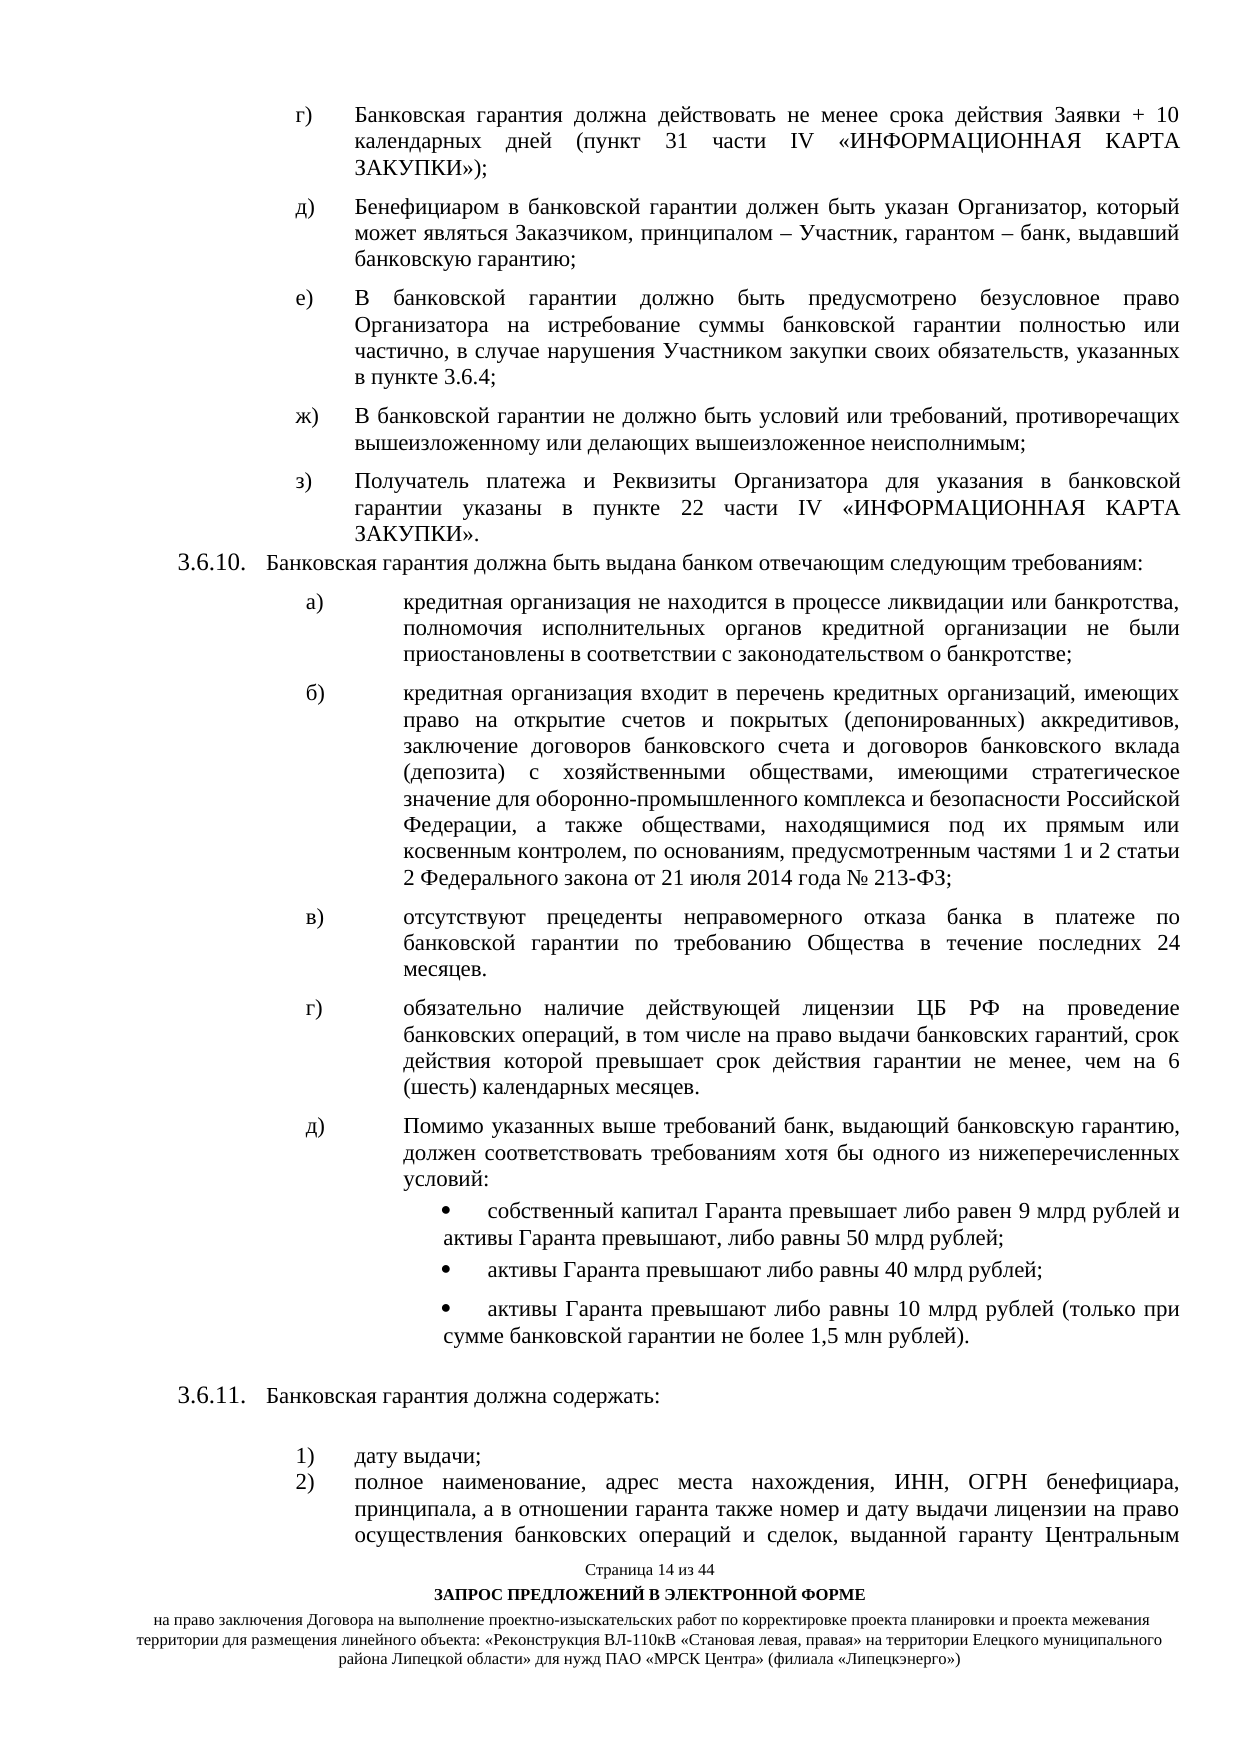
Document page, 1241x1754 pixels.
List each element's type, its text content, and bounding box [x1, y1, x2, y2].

list Получатель платежа и Реквизиты Организатора для указания в банковской гарантии указаны в пункте 22 части IV «ИНФОРМАЦИОННАЯ КАРТА ЗАКУПКИ». [295, 467, 1181, 547]
list кредитная организация входит в перечень кредитных организаций, имеющих право на открытие счетов и покрытых (депонированных) аккредитивов, заключение договоров банковского счета и договоров банковского вклада (депозита) с хозяйственными обществами, имеющими стратегическое значение для оборонно-промышленного комплекса и безопасности Российской Федерации, а также обществами, находящимися под их прямым или косвенным контролем, по основаниям, предусмотренным частями 1 и 2 статьи 2 Федерального закона от 21 июля 2014 года № 213-ФЗ; [306, 679, 1181, 890]
list отсутствуют прецеденты неправомерного отказа банка в платеже по банковской гарантии по требованию Общества в течение последних 24 месяцев. [306, 903, 1181, 982]
list В банковской гарантии не должно быть условий или требований, противоречащих вышеизложенному или делающих вышеизложенное неисполнимым; [295, 402, 1181, 455]
list Бенефициаром в банковской гарантии должен быть указан Организатор, который может являться Заказчиком, принципалом – Участник, гарантом – банк, выдавший банковскую гарантию; [295, 193, 1181, 272]
list Банковская гарантия должна действовать не менее срока действия Заявки + 10 календарных дней (пункт 31 части IV «ИНФОРМАЦИОННАЯ КАРТА ЗАКУПКИ»); [295, 101, 1181, 180]
list Помимо указанных выше требований банк, выдающий банковскую гарантию, должен соответствовать требованиям хотя бы одного из нижеперечисленных условий: [306, 1112, 1181, 1191]
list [295, 1468, 1181, 1547]
list В банковской гарантии должно быть предусмотрено безусловное право Организатора на истребование суммы банковской гарантии полностью или частично, в случае нарушения Участником закупки своих обязательств, указанных в пункте 3.6.4; [295, 284, 1181, 390]
list дату выдачи; [295, 1442, 1181, 1468]
list обязательно наличие действующей лицензии ЦБ РФ на проведение банковских операций, в том числе на право выдачи банковских гарантий, срок действия которой превышает срок действия гарантии не менее, чем на 6 (шесть) календарных месяцев. [306, 994, 1181, 1100]
subtitle Банковская гарантия должна содержать: [118, 1381, 1181, 1409]
list активы Гаранта превышают либо равны 10 млрд рублей (только при сумме банковской гарантии не более 1,5 млн рублей). [442, 1295, 1181, 1348]
list кредитная организация не находится в процессе ликвидации или банкротства, полномочия исполнительных органов кредитной организации не были приостановлены в соответствии с законодательством о банкротстве; [306, 588, 1181, 667]
list активы Гаранта превышают либо равны 40 млрд рублей; [442, 1256, 1181, 1283]
subtitle Банковская гарантия должна быть выдана банком отвечающим следующим требованиям: [118, 547, 1181, 575]
list собственный капитал Гаранта превышает либо равен 9 млрд рублей и активы Гаранта превышают, либо равны 50 млрд рублей; [442, 1197, 1181, 1250]
